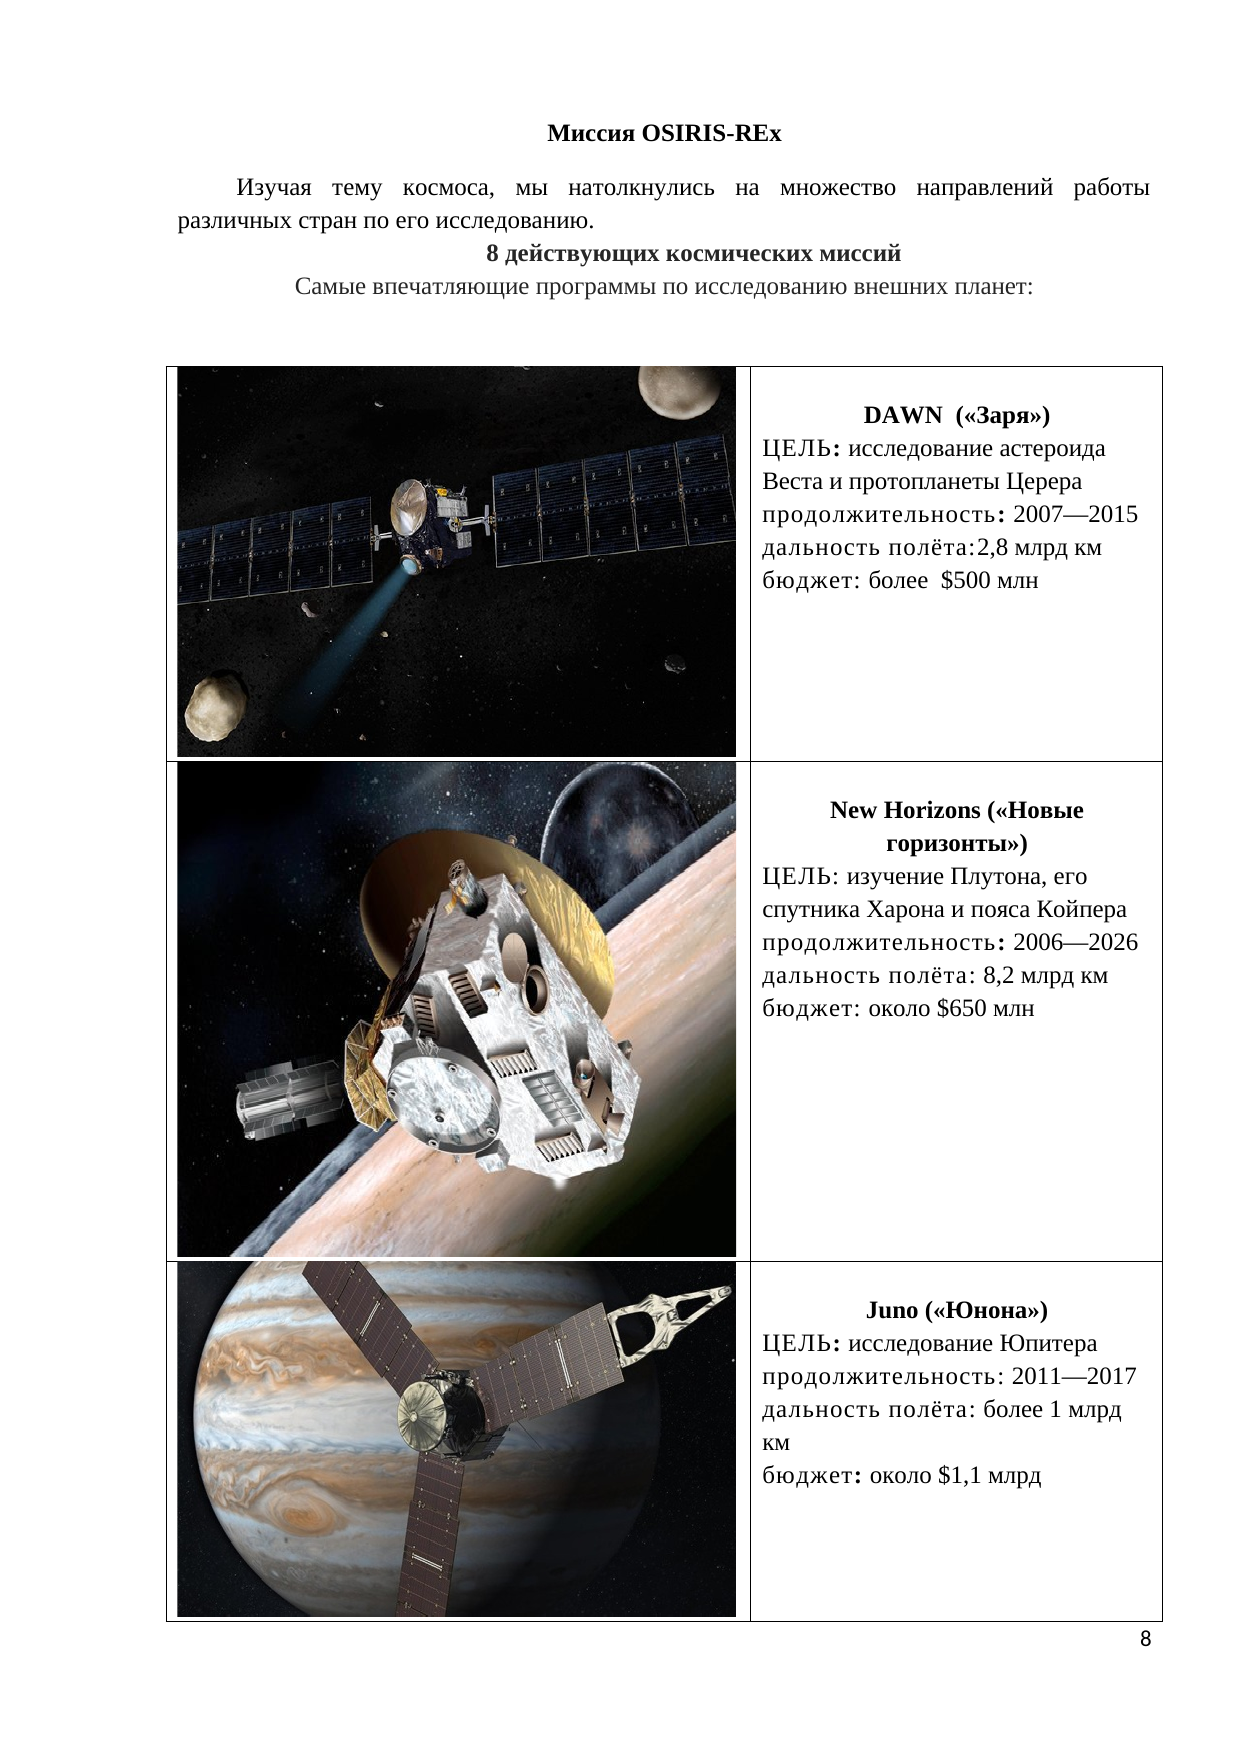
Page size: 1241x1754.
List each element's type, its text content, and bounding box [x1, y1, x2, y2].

table_cell New Horizons («Новые горизонты») ЦЕЛЬ: изучение Плутона, его спутника Харона и пояса Койпера продолжительность: 2006—2026 дальность полёта: 8,2 млрд км бюджет: около $650 млн [751, 762, 1162, 1261]
picture [177, 1261, 736, 1617]
text 8 действующих космических миссий [177, 238, 1152, 267]
text Изучая тему космоса, мы натолкнулись на множество направлений работы различных стран по его исследованию. [177, 172, 1152, 234]
text Миссия OSIRIS-REx [177, 118, 1152, 147]
text Самые впечатляющие программы по исследованию внешних планет: [177, 271, 1152, 333]
table_cell [167, 1262, 750, 1621]
picture [177, 366, 736, 757]
picture [177, 762, 737, 1257]
table_cell [167, 762, 750, 1261]
table_cell Juno («Юнона») ЦЕЛЬ: исследование Юпитера продолжительность: 2011—2017 дальность полёта: более 1 млрд км бюджет: около $1,1 млрд [751, 1262, 1162, 1621]
table_header [167, 367, 750, 761]
table_header DAWN («Заря») ЦЕЛЬ: исследование астероида Веста и протопланеты Церера продолжительность: 2007—2015 дальность полёта:2,8 млрд км бюджет: более $500 млн [751, 367, 1162, 761]
